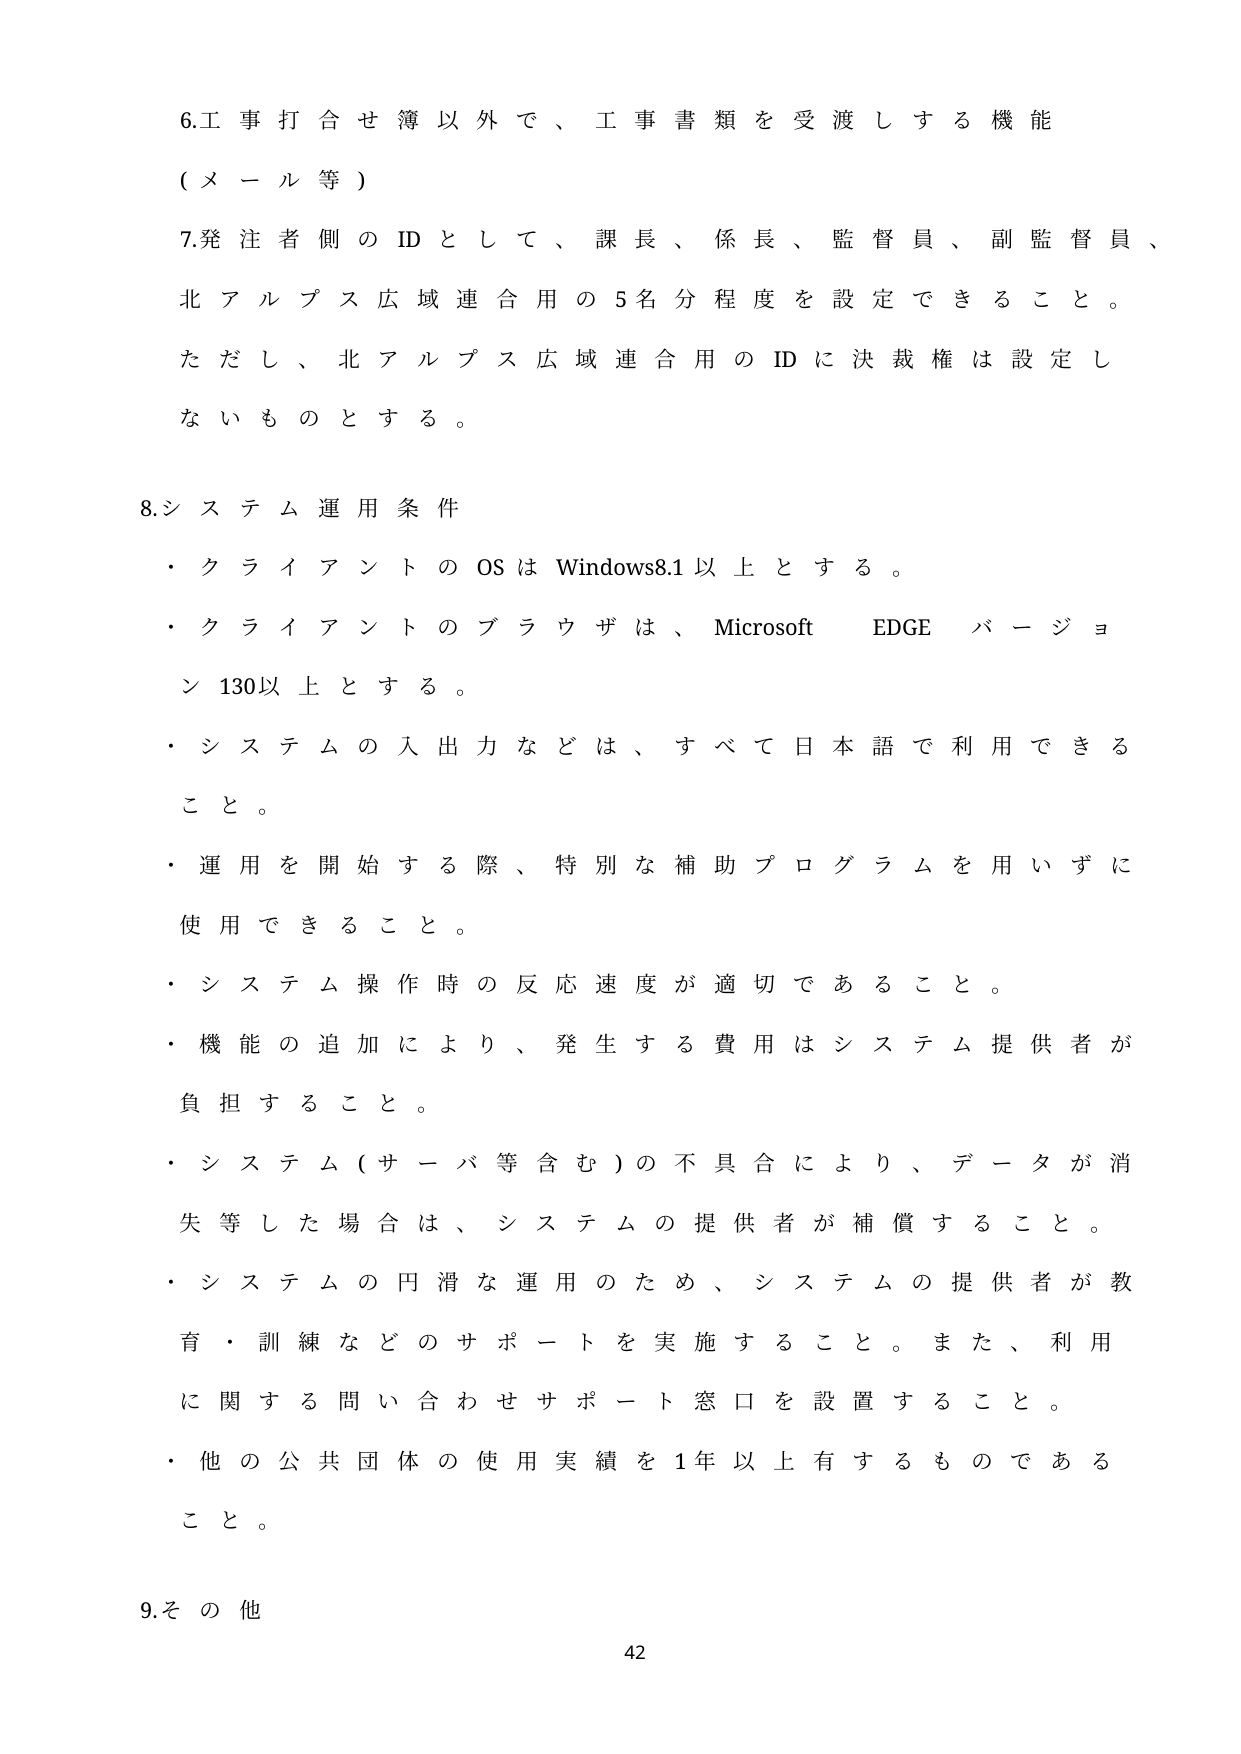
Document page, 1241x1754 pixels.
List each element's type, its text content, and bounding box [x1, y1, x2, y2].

text ・システム(サーバ等含む)の不具合により、データが消失等した場合は、システムの提供者が補償すること。 [149, 1132, 1149, 1251]
text ・機能の追加により、発生する費用はシステム提供者が負担すること。 [149, 1013, 1149, 1132]
text ・システム操作時の反応速度が適切であること。 [149, 953, 1149, 1013]
text 8.システム運用条件 [135, 477, 1149, 536]
text ・運用を開始する際、特別な補助プログラムを用いずに使用できること。 [149, 834, 1149, 953]
text 9.その他 [135, 1579, 1149, 1639]
text ・システムの円滑な運用のため、システムの提供者が教育・訓練などのサポートを実施すること。また、利用に関する問い合わせサポート窓口を設置すること。 [149, 1251, 1149, 1430]
text ・クライアントのブラウザは、Microsoft EDGE バージョン130以上とする。 [149, 596, 1149, 715]
text 7.発注者側のIDとして、課長、係長、監督員、副監督員、北アルプス広域連合用の5名分程度を設定できること。ただし、北アルプス広域連合用のIDに決裁権は設定しないものとする。 [164, 209, 1149, 447]
text ・システムの入出力などは、すべて日本語で利用できること。 [149, 715, 1149, 834]
text ・クライアントのOSはWindows8.1以上とする。 [149, 536, 1149, 596]
text ・他の公共団体の使用実績を1年以上有するものであること。 [149, 1430, 1149, 1549]
text 6.工事打合せ簿以外で、工事書類を受渡しする機能(メール等) [164, 89, 1149, 209]
